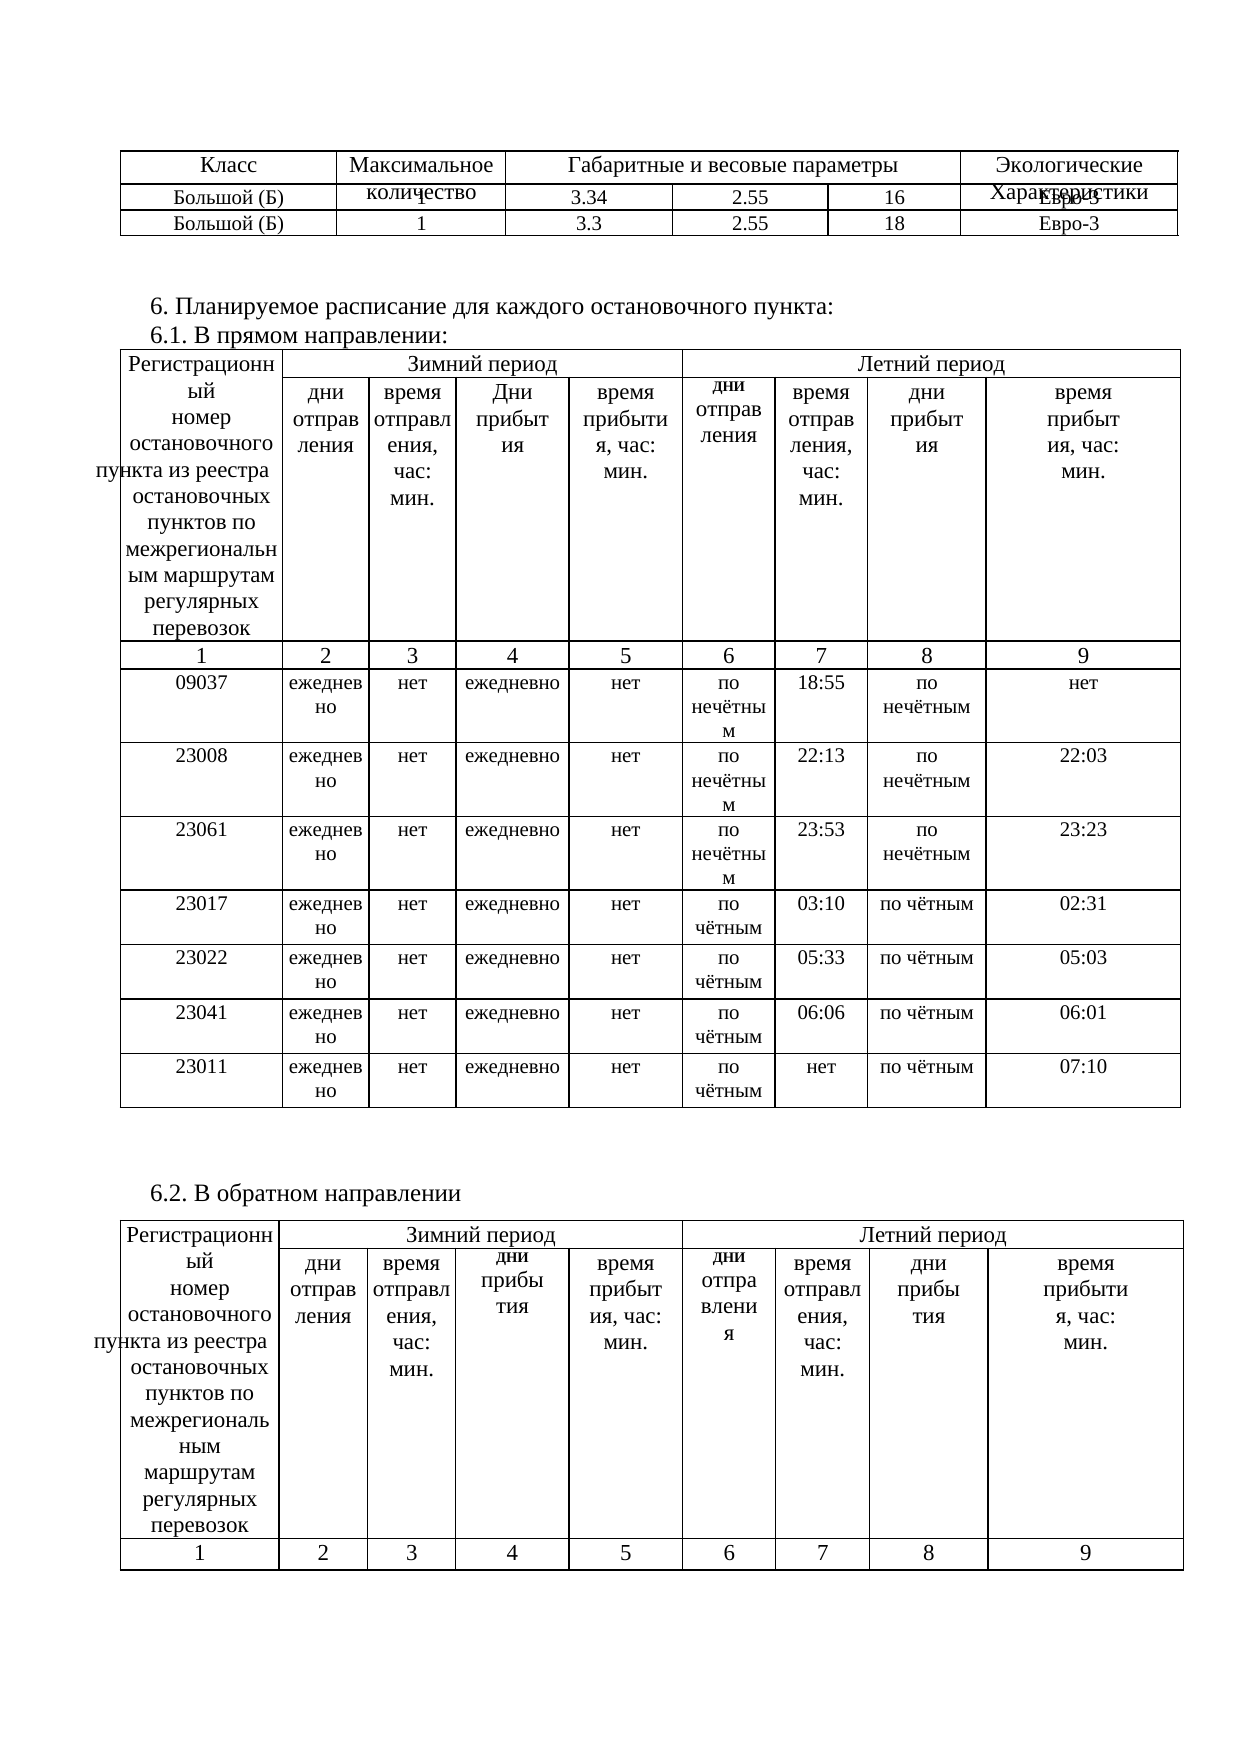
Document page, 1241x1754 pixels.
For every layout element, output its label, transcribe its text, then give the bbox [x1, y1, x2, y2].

table_cell 7 [776, 1539, 869, 1569]
table_cell 23008 [121, 743, 282, 816]
table_cell ежедневно [283, 1000, 368, 1052]
table_cell 8 [870, 1539, 987, 1569]
table_cell дни прибыт ия [868, 378, 985, 640]
table_header Зимний период [280, 1221, 682, 1248]
table_cell 22:13 [776, 743, 867, 816]
table_cell по чётным [683, 1054, 774, 1107]
table_cell Большой (Б) [121, 185, 336, 209]
table_cell 2 [280, 1539, 367, 1569]
table_cell ДНИ прибы тия [456, 1249, 568, 1537]
table_cell Дни прибыт ия [457, 378, 568, 640]
table_cell по чётным [868, 1054, 985, 1107]
table_cell 7 [776, 642, 867, 668]
table_cell нет [370, 743, 455, 816]
table_cell нет [370, 1054, 455, 1107]
table_cell 6 [683, 642, 774, 668]
table_cell 4 [456, 1539, 568, 1569]
table_cell 23:23 [987, 817, 1180, 889]
table_cell ежедневно [283, 670, 368, 742]
table_cell нет [370, 817, 455, 889]
table_cell ежедневно [283, 945, 368, 998]
table_cell Евро-3 [961, 211, 1177, 234]
table_cell 23022 [121, 945, 282, 998]
table_cell ежедневно [457, 670, 568, 742]
table_cell время прибыти я, час: мин. [570, 378, 682, 640]
table_cell 03:10 [776, 891, 867, 944]
table_cell по нечётным [868, 670, 985, 742]
table_header Максимальное количество [337, 152, 505, 183]
table_cell ежедневно [283, 817, 368, 889]
table_cell 02:31 [987, 891, 1180, 944]
table_cell 23011 [121, 1054, 282, 1107]
table_cell по чётным [683, 891, 774, 944]
table_cell нет [370, 1000, 455, 1052]
table_cell Евро-3 [961, 185, 1177, 209]
table_cell по чётным [683, 1000, 774, 1052]
table_cell 07:10 [987, 1054, 1180, 1107]
table_cell дни прибы тия [870, 1249, 987, 1537]
table_cell дни отправ ления [280, 1249, 367, 1537]
text 6.1. В прямом направлении: [150, 320, 1090, 349]
table_cell 1 [121, 642, 282, 668]
table_cell время прибыт ия, час: мин. [570, 1249, 682, 1537]
table_cell 06:01 [987, 1000, 1180, 1052]
table_cell Большой (Б) [121, 211, 336, 234]
table_cell время прибыти я, час: мин. [989, 1249, 1183, 1537]
table_cell 16 [829, 185, 960, 209]
table_cell 9 [987, 642, 1180, 668]
table_header Регистрационный номер остановочного пункта из реестра остановочных пунктов по межрегиональным маршрутам регулярных перевозок [121, 350, 282, 640]
table_cell по нечётным [683, 743, 774, 816]
table_header Летний период [683, 350, 1180, 377]
table_cell ежедневно [457, 1000, 568, 1052]
table_cell ежедневно [457, 1054, 568, 1107]
table_cell ежедневно [457, 891, 568, 944]
table_cell нет [370, 670, 455, 742]
table_cell нет [570, 945, 682, 998]
table_header Зимний период [283, 350, 682, 377]
table_cell время отправ ления, час: мин. [776, 378, 867, 640]
table_cell 1 [121, 1539, 278, 1569]
table_cell нет [570, 1000, 682, 1052]
table_cell 2 [283, 642, 368, 668]
table_cell 5 [570, 642, 682, 668]
table_cell ежедневно [457, 817, 568, 889]
table_cell 8 [868, 642, 985, 668]
table_cell 4 [457, 642, 568, 668]
table_cell нет [570, 891, 682, 944]
table_cell ежедневно [283, 891, 368, 944]
table_header Экологические Характеристики [961, 152, 1177, 183]
table_cell 2.55 [673, 211, 827, 234]
table_cell ежедневно [457, 743, 568, 816]
table_cell нет [370, 945, 455, 998]
table_cell нет [370, 891, 455, 944]
table_cell по чётным [868, 1000, 985, 1052]
table_cell по нечётным [683, 817, 774, 889]
table_cell по нечётным [868, 743, 985, 816]
table_cell 3 [370, 642, 455, 668]
table_cell 23:53 [776, 817, 867, 889]
table_cell ДНИ отпра влени я [683, 1249, 775, 1537]
table_cell 18:55 [776, 670, 867, 742]
table_cell нет [776, 1054, 867, 1107]
table_cell 6 [683, 1539, 775, 1569]
table_cell ДНИ отправ ления [683, 378, 774, 640]
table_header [121, 1221, 278, 1537]
table_cell время отправл ения, час: мин. [370, 378, 455, 640]
table_cell 3 [368, 1539, 455, 1569]
table_header Габаритные и весовые параметры [506, 152, 960, 183]
table_cell время отправл ения, час: мин. [776, 1249, 869, 1537]
table_cell 2.55 [673, 185, 827, 209]
table_cell нет [570, 670, 682, 742]
table_header Класс [121, 152, 336, 183]
table_cell 23017 [121, 891, 282, 944]
text 6. Планируемое расписание для каждого остановочного пункта: [150, 291, 1090, 320]
table_cell 05:33 [776, 945, 867, 998]
table_cell 1 [337, 211, 505, 234]
table_cell 5 [570, 1539, 682, 1569]
table_cell дни отправ ления [283, 378, 368, 640]
table_cell 1 [337, 185, 505, 209]
table_cell 23061 [121, 817, 282, 889]
table_cell по чётным [868, 945, 985, 998]
table_cell время отправл ения, час: мин. [368, 1249, 455, 1537]
table_cell время прибыт ия, час: мин. [987, 378, 1180, 640]
table_cell нет [987, 670, 1180, 742]
table_cell 3.3 [506, 211, 672, 234]
table_cell нет [570, 1054, 682, 1107]
table_cell нет [570, 743, 682, 816]
text 6.2. В обратном направлении [150, 1178, 1090, 1207]
table_cell 3.34 [506, 185, 672, 209]
table_cell по нечётным [868, 817, 985, 889]
table_cell 18 [829, 211, 960, 234]
table_cell по нечётным [683, 670, 774, 742]
table_cell 05:03 [987, 945, 1180, 998]
table_cell по чётным [683, 945, 774, 998]
table_cell ежедневно [283, 743, 368, 816]
table_cell 22:03 [987, 743, 1180, 816]
table_cell 06:06 [776, 1000, 867, 1052]
table_cell 23041 [121, 1000, 282, 1052]
table_cell ежедневно [283, 1054, 368, 1107]
table_header Летний период [683, 1221, 1183, 1248]
table_cell по чётным [868, 891, 985, 944]
table_cell 9 [989, 1539, 1183, 1569]
table_cell ежедневно [457, 945, 568, 998]
table_cell нет [570, 817, 682, 889]
table_cell 09037 [121, 670, 282, 742]
